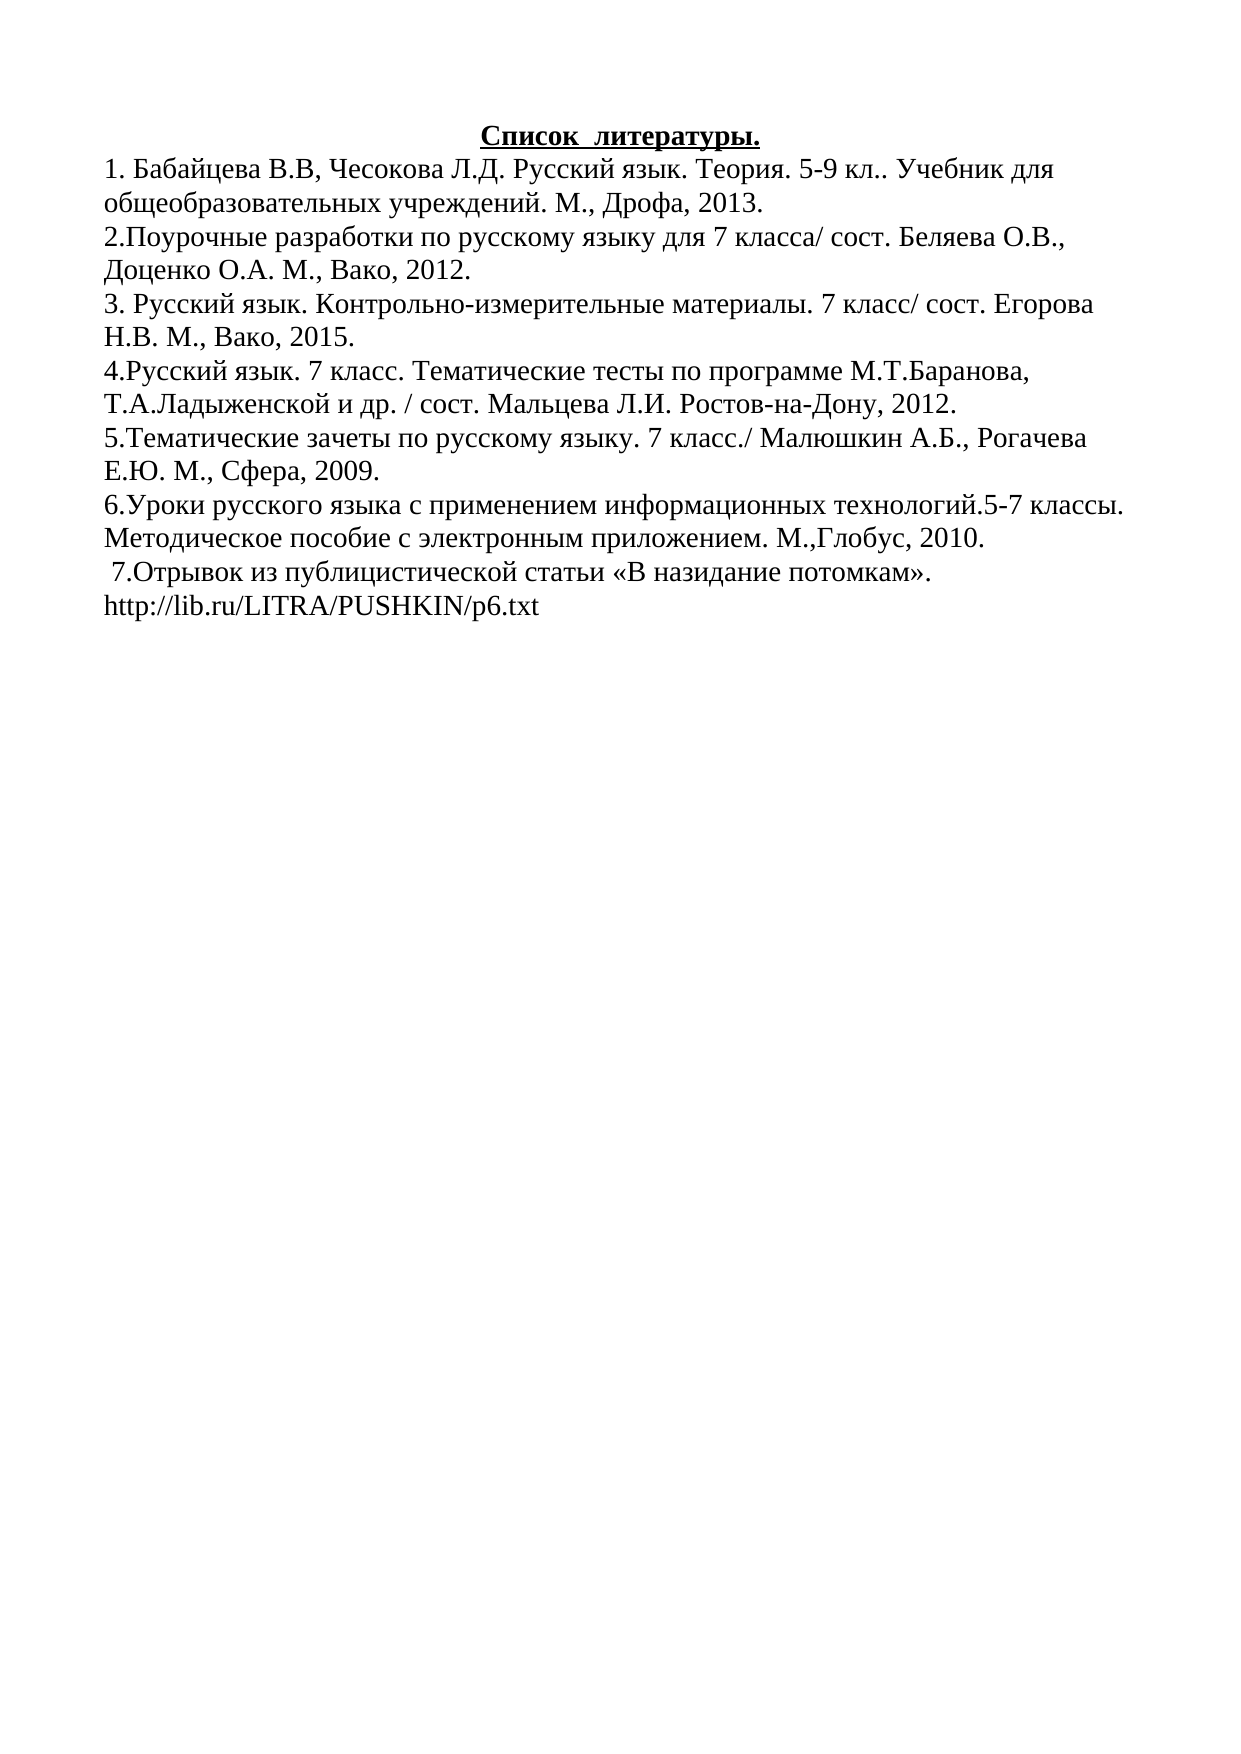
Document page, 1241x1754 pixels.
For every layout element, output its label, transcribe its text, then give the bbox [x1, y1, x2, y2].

text 5.Тематические зачеты по русскому языку. 7 класс./ Малюшкин А.Б., Рогачева Е.Ю. М., Сфера, 2009. [103, 420, 1137, 487]
text 2.Поурочные разработки по русскому языку для 7 класса/ сост. Беляева О.В., Доценко О.А. М., Вако, 2012. [103, 219, 1137, 286]
text 7.Отрывок из публицистической статьи «В назидание потомкам». http://lib.ru/LITRA/PUSHKIN/p6.txt [539, 554, 1137, 621]
text 1. Бабайцева В.В, Чесокова Л.Д. Русский язык. Теория. 5-9 кл.. Учебник для общеобразовательных учреждений. М., Дрофа, 2013. [103, 152, 1137, 219]
text 3. Русский язык. Контрольно-измерительные материалы. 7 класс/ сост. Егорова Н.В. М., Вако, 2015. [103, 286, 1137, 353]
text 4.Русский язык. 7 класс. Тематические тесты по программе М.Т.Баранова, Т.А.Ладыженской и др. / сост. Мальцева Л.И. Ростов-на-Дону, 2012. [103, 353, 1137, 420]
text Список литературы. [103, 118, 1137, 152]
text 6.Уроки русского языка с применением информационных технологий.5-7 классы. Методическое пособие с электронным приложением. М.,Глобус, 2010. [103, 487, 1137, 554]
